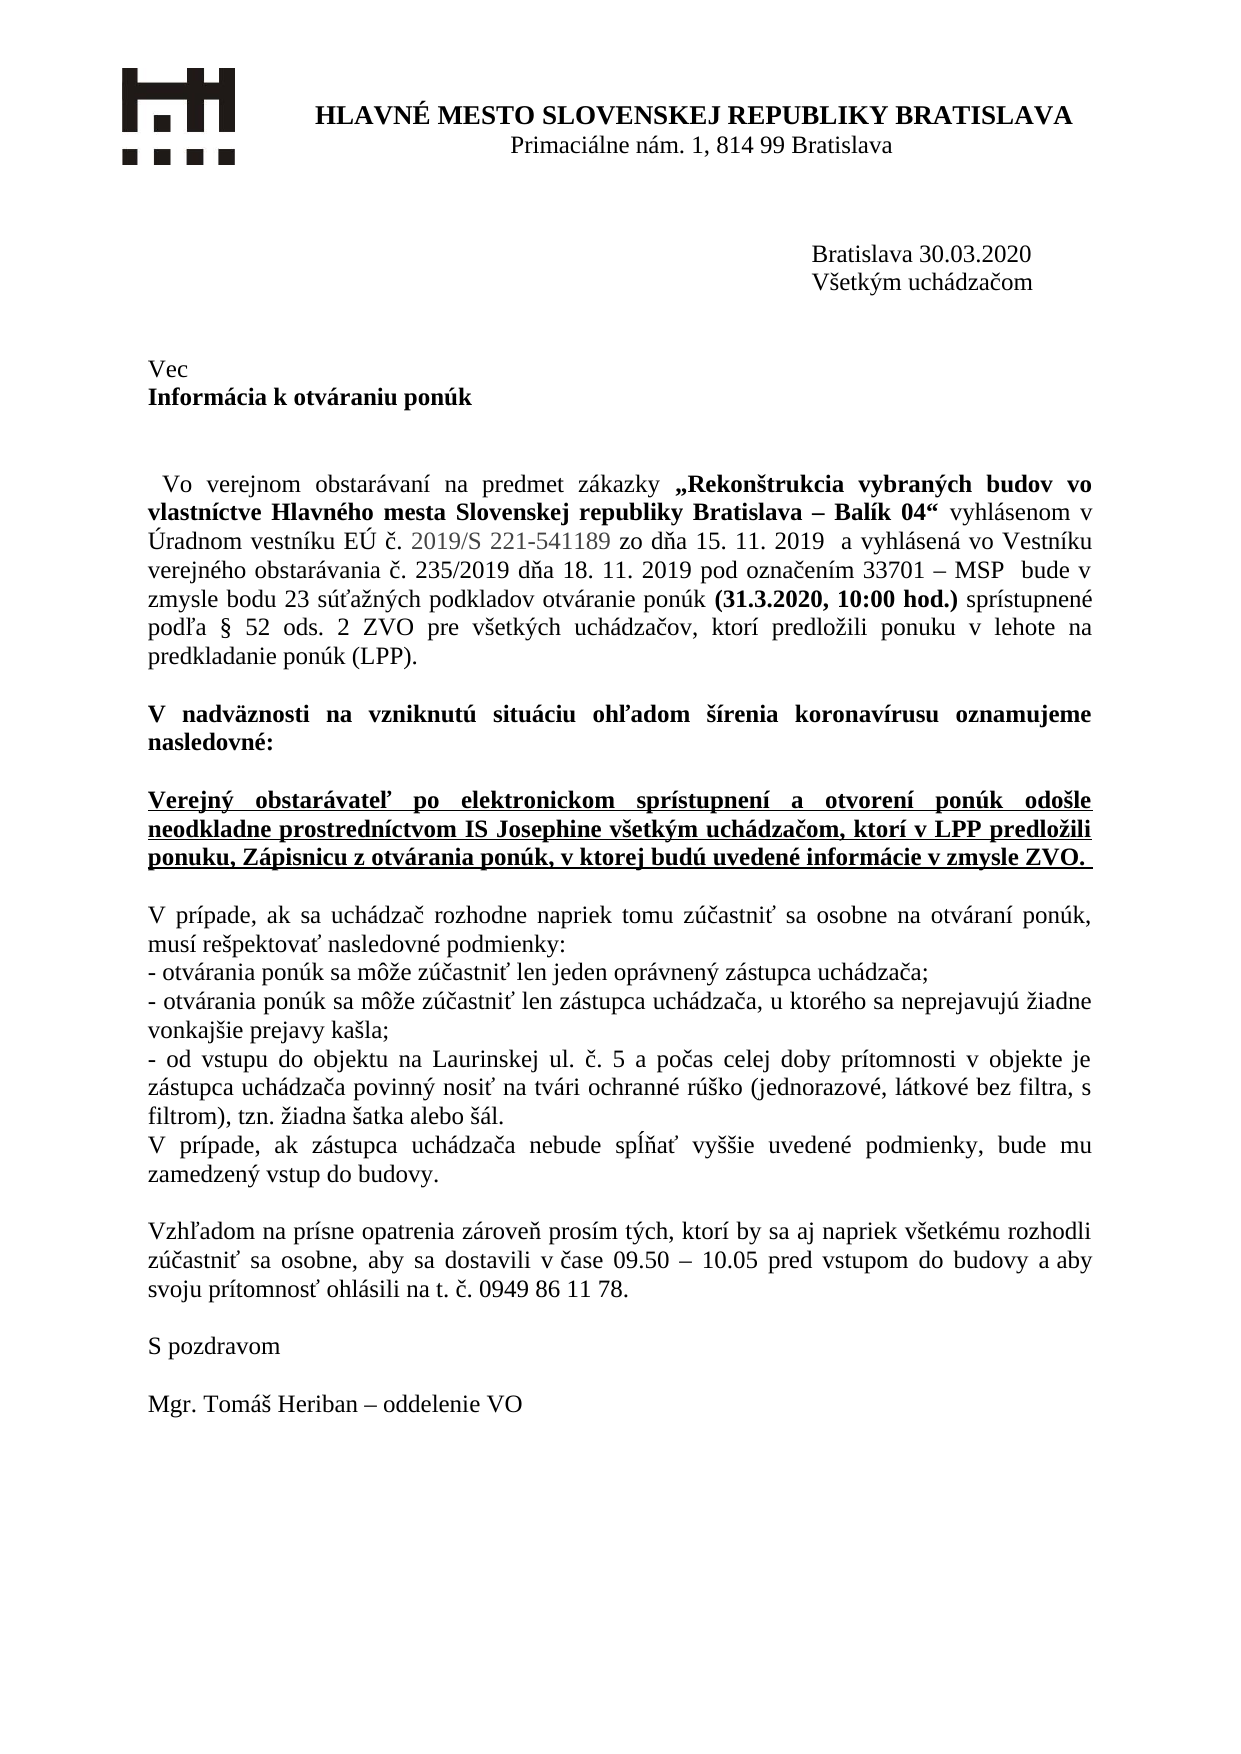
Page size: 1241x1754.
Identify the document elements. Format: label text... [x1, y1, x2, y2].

text Vo verejnom obstarávaní na predmet zákazky „Rekonštrukcia vybraných budov vo vlastníctve Hlavného mesta Slovenskej republiky Bratislava – Balík 04“ vyhlásenom v Úradnom vestníku EÚ č. 2019/S 221-541189 zo dňa 15. 11. 2019 a vyhlásená vo Vestníku verejného obstarávania č. 235/2019 dňa 18. 11. 2019 pod označením 33701 – MSP bude v zmysle bodu 23 súťažných podkladov otváranie ponúk (31.3.2020, 10:00 hod.) sprístupnené podľa § 52 ods. 2 ZVO pre všetkých uchádzačov, ktorí predložili ponuku v lehote na predkladanie ponúk (LPP). [148, 469, 1093, 670]
text V prípade, ak sa uchádzač rozhodne napriek tomu zúčastniť sa osobne na otváraní ponúk, musí rešpektovať nasledovné podmienky: [148, 900, 1093, 957]
text V prípade, ak zástupca uchádzača nebude spĺňať vyššie uvedené podmienky, bude mu zamedzený vstup do budovy. [148, 1130, 1093, 1187]
text Informácia k otváraniu ponúk [148, 382, 1093, 411]
text Verejný obstarávateľ po elektronickom sprístupnení a otvorení ponúk odošle neodkladne prostredníctvom IS Josephine všetkým uchádzačom, ktorí v LPP predložili ponuku, Zápisnicu z otvárania ponúk, v ktorej budú uvedené informácie v zmysle ZVO. [148, 811, 1093, 867]
text Mgr. Tomáš Heriban – oddelenie VO [148, 1389, 1093, 1417]
text Vzhľadom na prísne opatrenia zároveň prosím tých, ktorí by sa aj napriek všetkému rozhodli zúčastniť sa osobne, aby sa dostavili v čase 09.50 – 10.05 pred vstupom do budovy a aby svoju prítomnosť ohlásili na t. č. 0949 86 11 78. [148, 1216, 1093, 1302]
text Všetkým uchádzačom [738, 267, 1093, 296]
text Vec [148, 354, 1093, 382]
text Bratislava 30.03.2020 [148, 239, 1093, 267]
text V nadväznosti na vzniknutú situáciu ohľadom šírenia koronavírusu oznamujeme nasledovné: [148, 699, 1093, 756]
text - otvárania ponúk sa môže zúčastniť len jeden oprávnený zástupca uchádzača; [148, 957, 1093, 986]
text Verejný obstarávateľ po elektronickom sprístupnení a otvorení ponúk odošle neodkladne prostredníctvom IS Josephine všetkým uchádzačom, ktorí v LPP predložili ponuku, Zápisnicu z otvárania ponúk, v ktorej budú uvedené informácie v zmysle ZVO. [148, 785, 1093, 810]
text - od vstupu do objektu na Laurinskej ul. č. 5 a počas celej doby prítomnosti v objekte je zástupca uchádzača povinný nosiť na tvári ochranné rúško (jednorazové, látkové bez filtra, s filtrom), tzn. žiadna šatka alebo šál. [148, 1044, 1093, 1130]
text S pozdravom [148, 1331, 1093, 1360]
picture [122, 68, 235, 165]
text - otvárania ponúk sa môže zúčastniť len zástupca uchádzača, u ktorého sa neprejavujú žiadne vonkajšie prejavy kašla; [148, 986, 1093, 1044]
